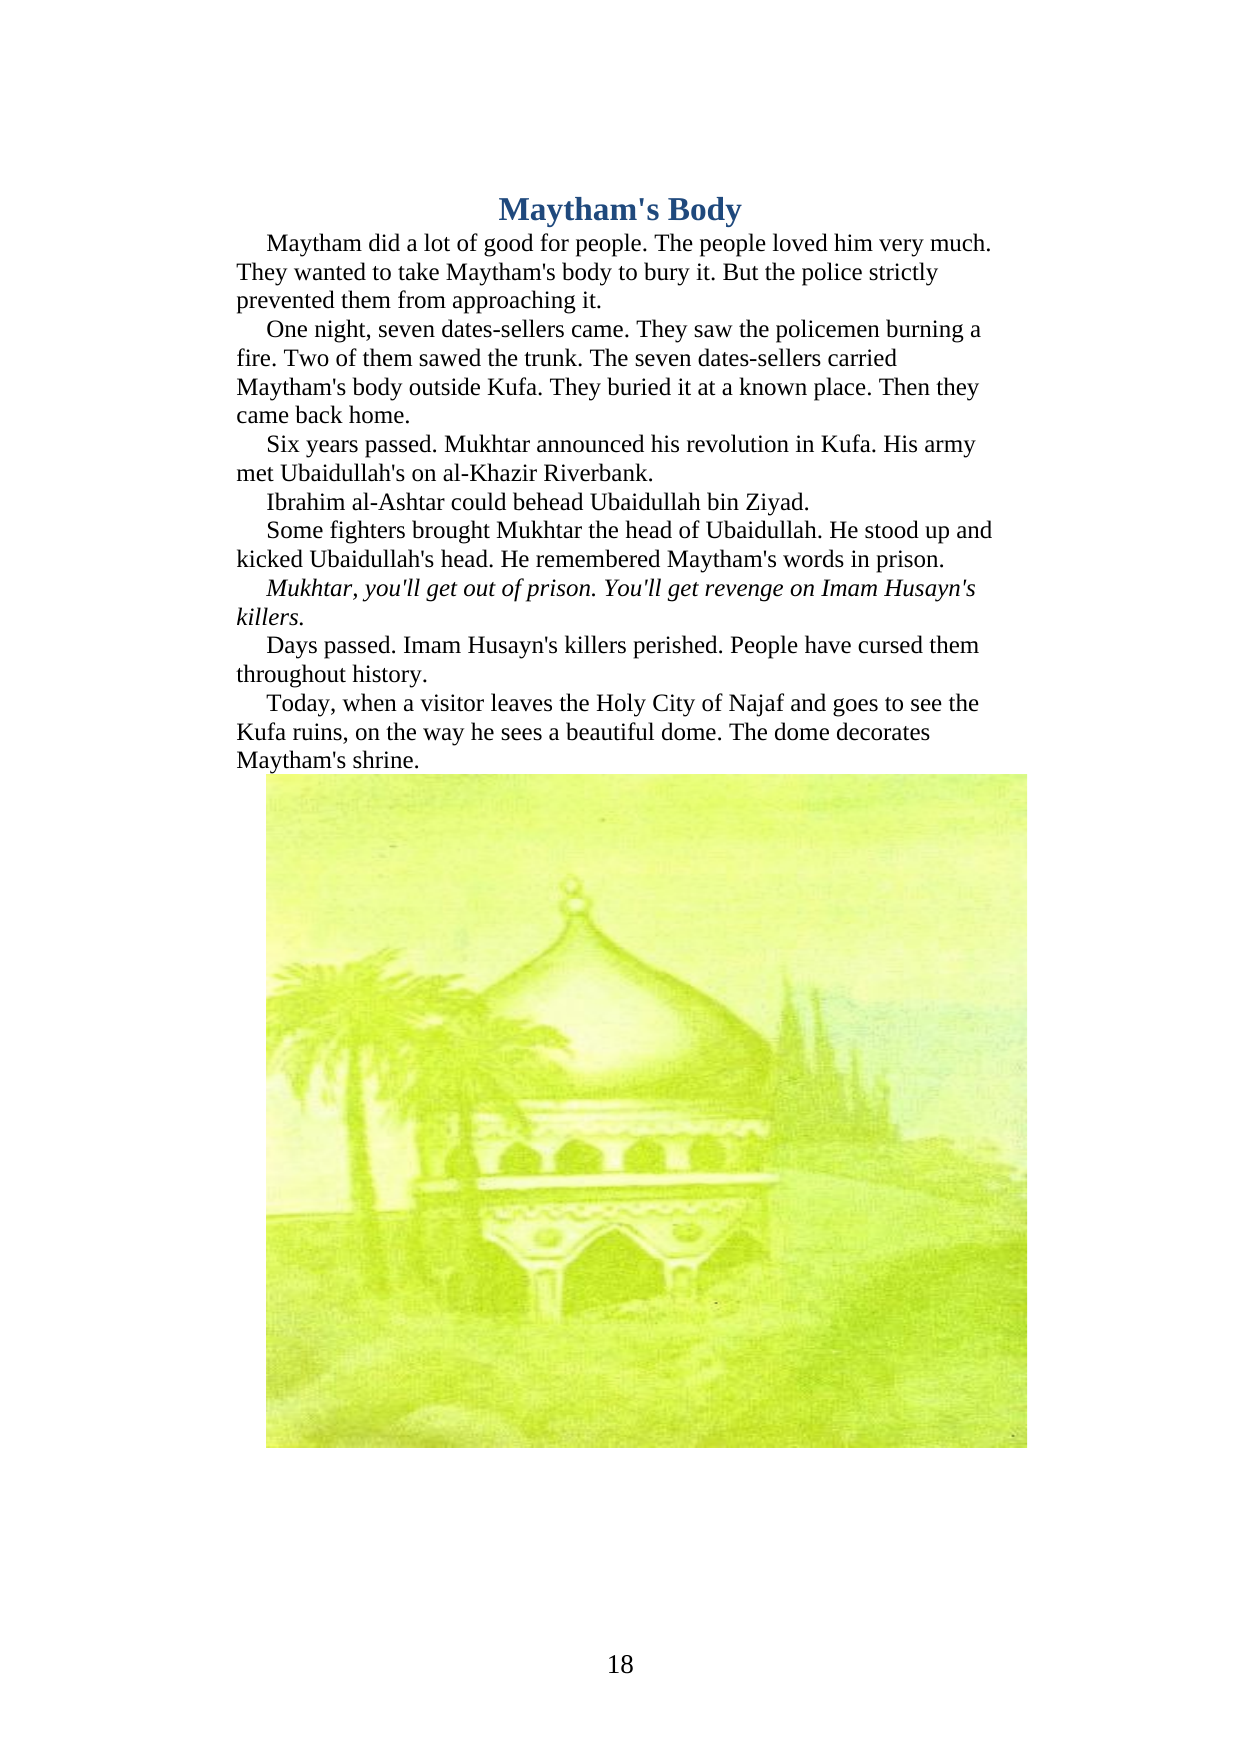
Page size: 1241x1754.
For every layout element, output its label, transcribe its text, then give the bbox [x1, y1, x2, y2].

text One night, seven dates-sellers came. They saw the policemen burning a fire. Two of them sawed the trunk. The seven dates-sellers carried Maytham's body outside Kufa. They buried it at a known place. Then they came back home. [236, 314, 1004, 429]
text Ibrahim al-Ashtar could behead Ubaidullah bin Ziyad. [236, 487, 1004, 516]
subtitle Maytham's Body [236, 190, 1004, 228]
text Some fighters brought Mukhtar the head of Ubaidullah. He stood up and kicked Ubaidullah's head. He remembered Maytham's words in prison. [236, 516, 1004, 573]
text Six years passed. Mukhtar announced his revolution in Kufa. His army met Ubaidullah's on al-Khazir Riverbank. [236, 429, 1004, 487]
text Mukhtar, you'll get out of prison. You'll get revenge on Imam Husayn's killers. [236, 573, 1004, 631]
picture [266, 774, 1028, 1448]
text Days passed. Imam Husayn's killers perished. People have cursed them throughout history. [236, 631, 1004, 688]
text Maytham did a lot of good for people. The people loved him very much. They wanted to take Maytham's body to bury it. But the police strictly prevented them from approaching it. [236, 228, 1004, 314]
text Today, when a visitor leaves the Holy City of Najaf and goes to see the Kufa ruins, on the way he sees a beautiful dome. The dome decorates Maytham's shrine. [236, 688, 1004, 774]
